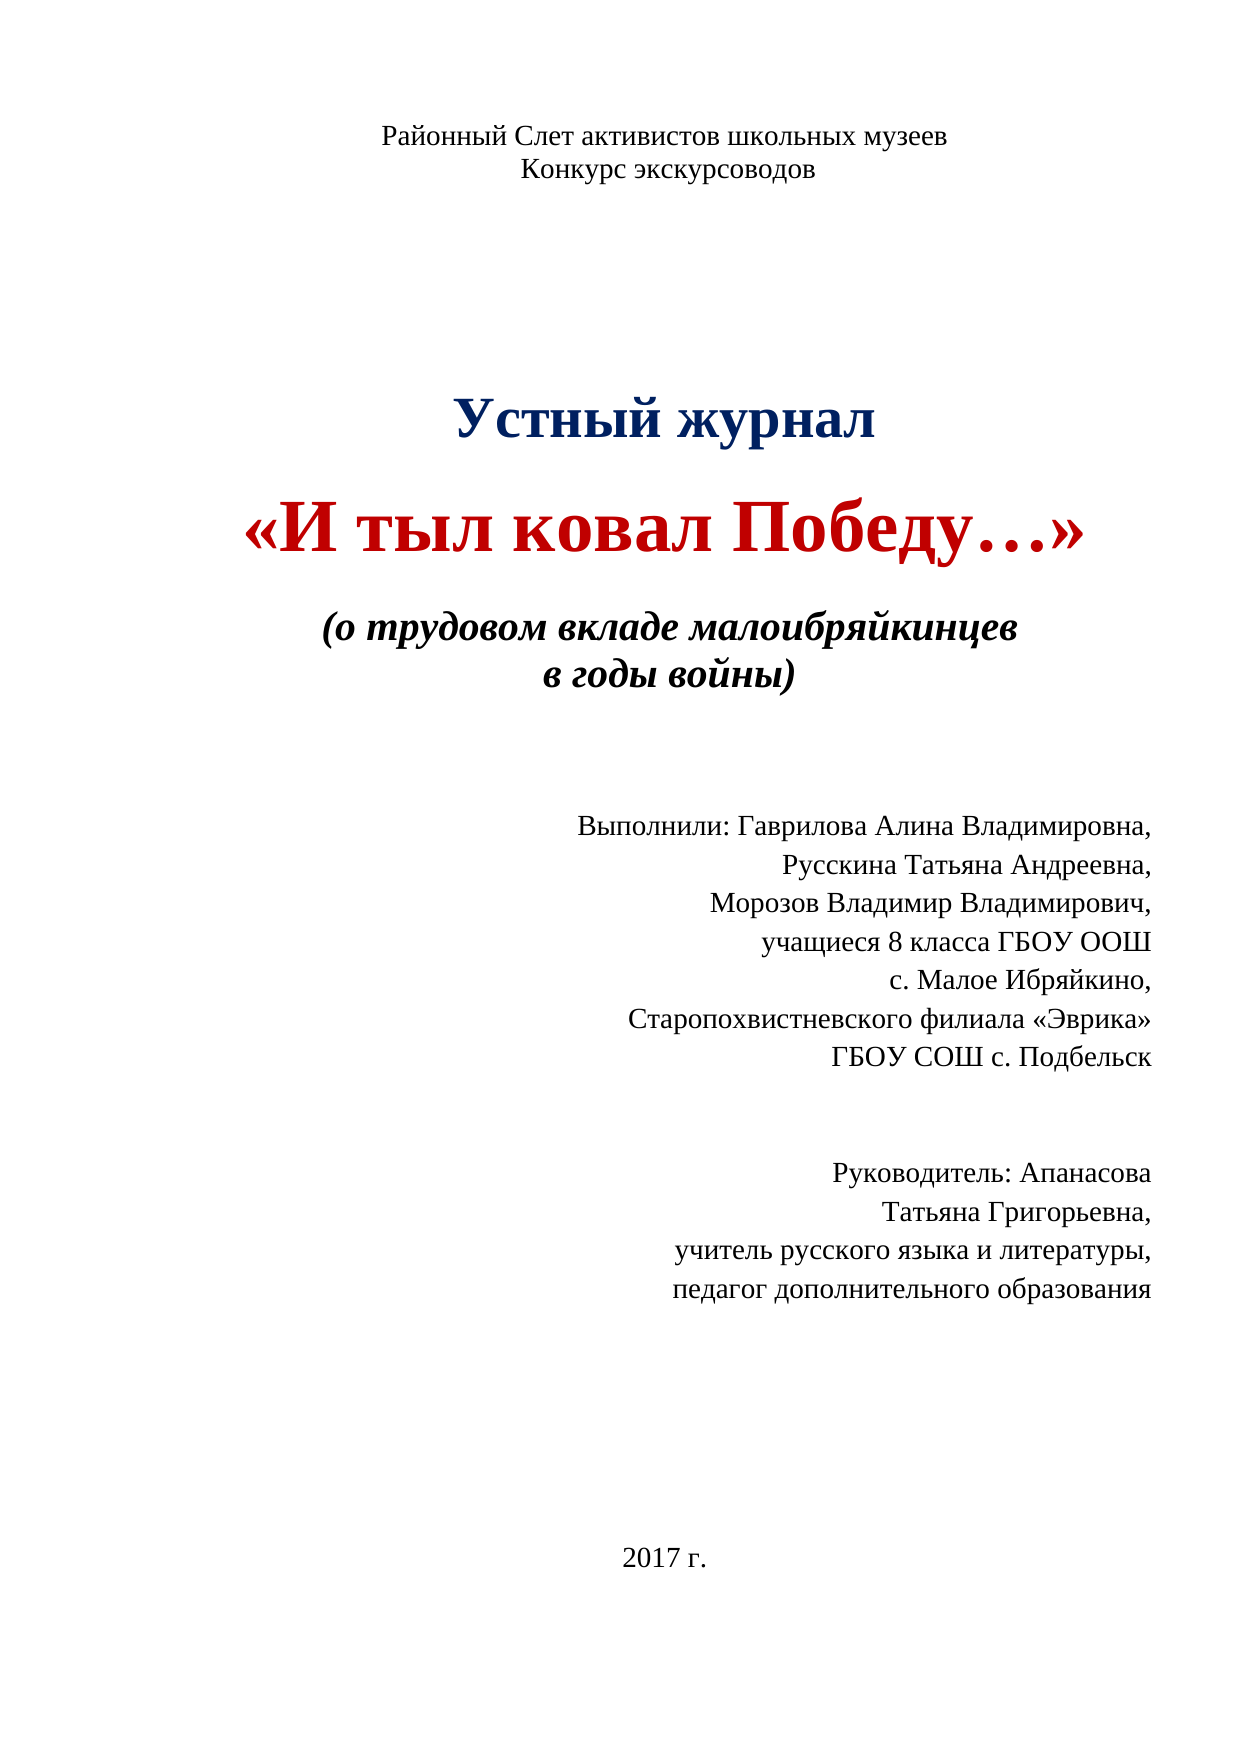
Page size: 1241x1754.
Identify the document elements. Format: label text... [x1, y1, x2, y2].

text Районный Слет активистов школьных музеев [177, 118, 1152, 152]
text Конкурс экскурсоводов [177, 152, 1152, 185]
text Устный журнал [177, 383, 1152, 450]
text Старопохвистневского филиала «Эврика» [185, 1001, 1152, 1034]
text Татьяна Григорьевна, [185, 1194, 1152, 1227]
text с. Малое Ибряйкино, [185, 962, 1152, 996]
text Руководитель: Апанасова [185, 1155, 1152, 1189]
text (о трудовом вкладе малоибряйкинцев [177, 601, 1152, 649]
text учитель русского языка и литературы, [185, 1232, 1152, 1266]
text Выполнили: Гаврилова Алина Владимировна, Русскина Татьяна Андреевна, [185, 808, 1152, 880]
text педагог дополнительного образования [185, 1271, 1152, 1304]
text ГБОУ СОШ с. Подбельск [185, 1039, 1152, 1073]
text 2017 г. [177, 1541, 1152, 1574]
text учащиеся 8 класса ГБОУ ООШ [185, 924, 1152, 957]
text «И тыл ковал Победу…» [177, 481, 1152, 567]
text в годы войны) [177, 649, 1152, 697]
text Морозов Владимир Владимирович, [185, 885, 1152, 919]
